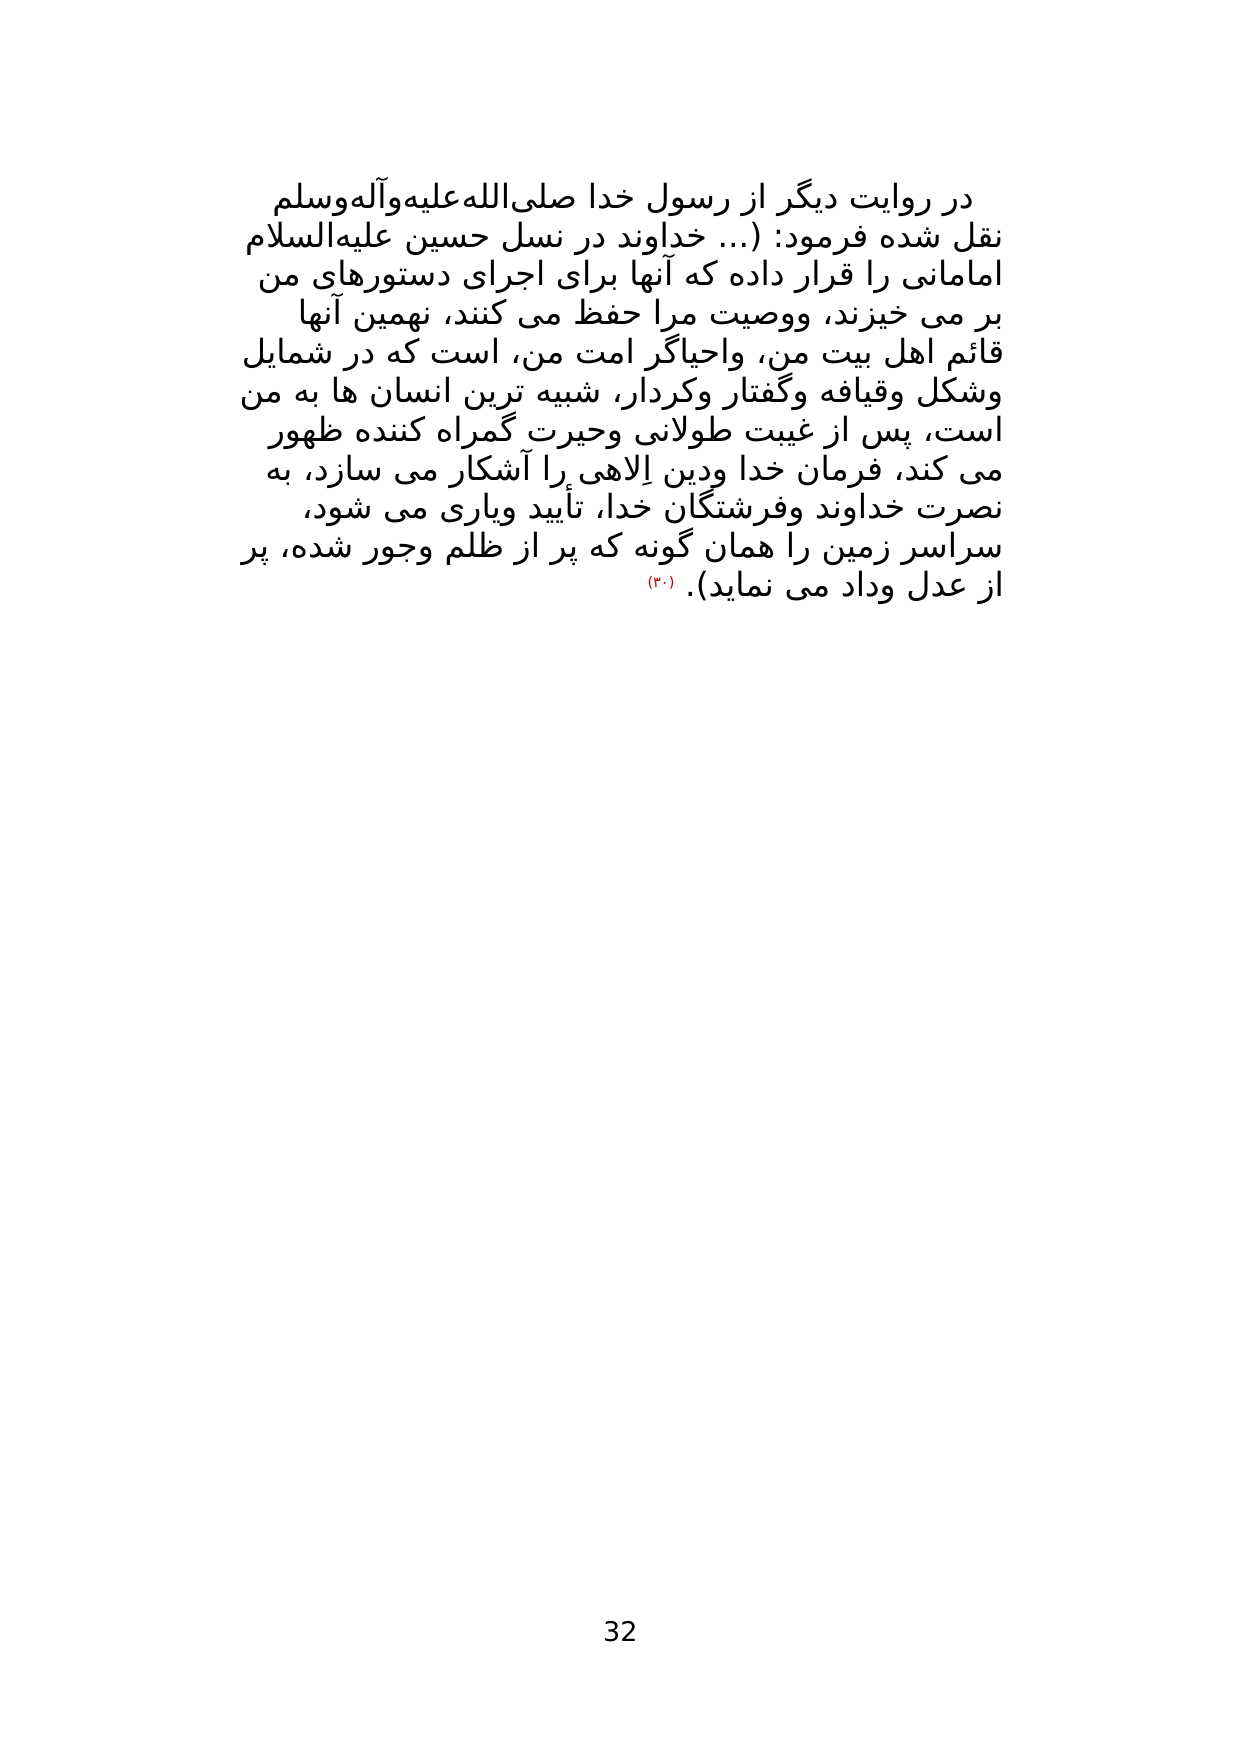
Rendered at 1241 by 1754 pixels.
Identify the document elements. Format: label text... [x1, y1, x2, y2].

text در روايت ديگر از رسول خدا صلى‌الله‌عليه‌وآله‌وسلم نقل شده فرمود: (... خداوند در نسل حسين عليه‌السلام امامانى را قرار داده که آنها براى اجراى دستورهاى من بر مى خيزند، ووصيت مرا حفظ مى کنند، نهمين آنها قائم اهل بيت من، واحياگر امت من، است که در شمايل وشکل وقيافه وگفتار وکردار، شبيه ترين انسان ها به من است، پس از غيبت طولانى وحيرت گمراه کننده ظهور مى کند، فرمان خدا ودين اِلاهى را آشکار مى سازد، به نصرت خداوند وفرشتگان خدا، تأييد ويارى مى شود، سراسر زمين را همان گونه که پر از ظلم وجور شده، پر از عدل وداد مى نمايد). (٣٠) [236, 177, 1004, 604]
